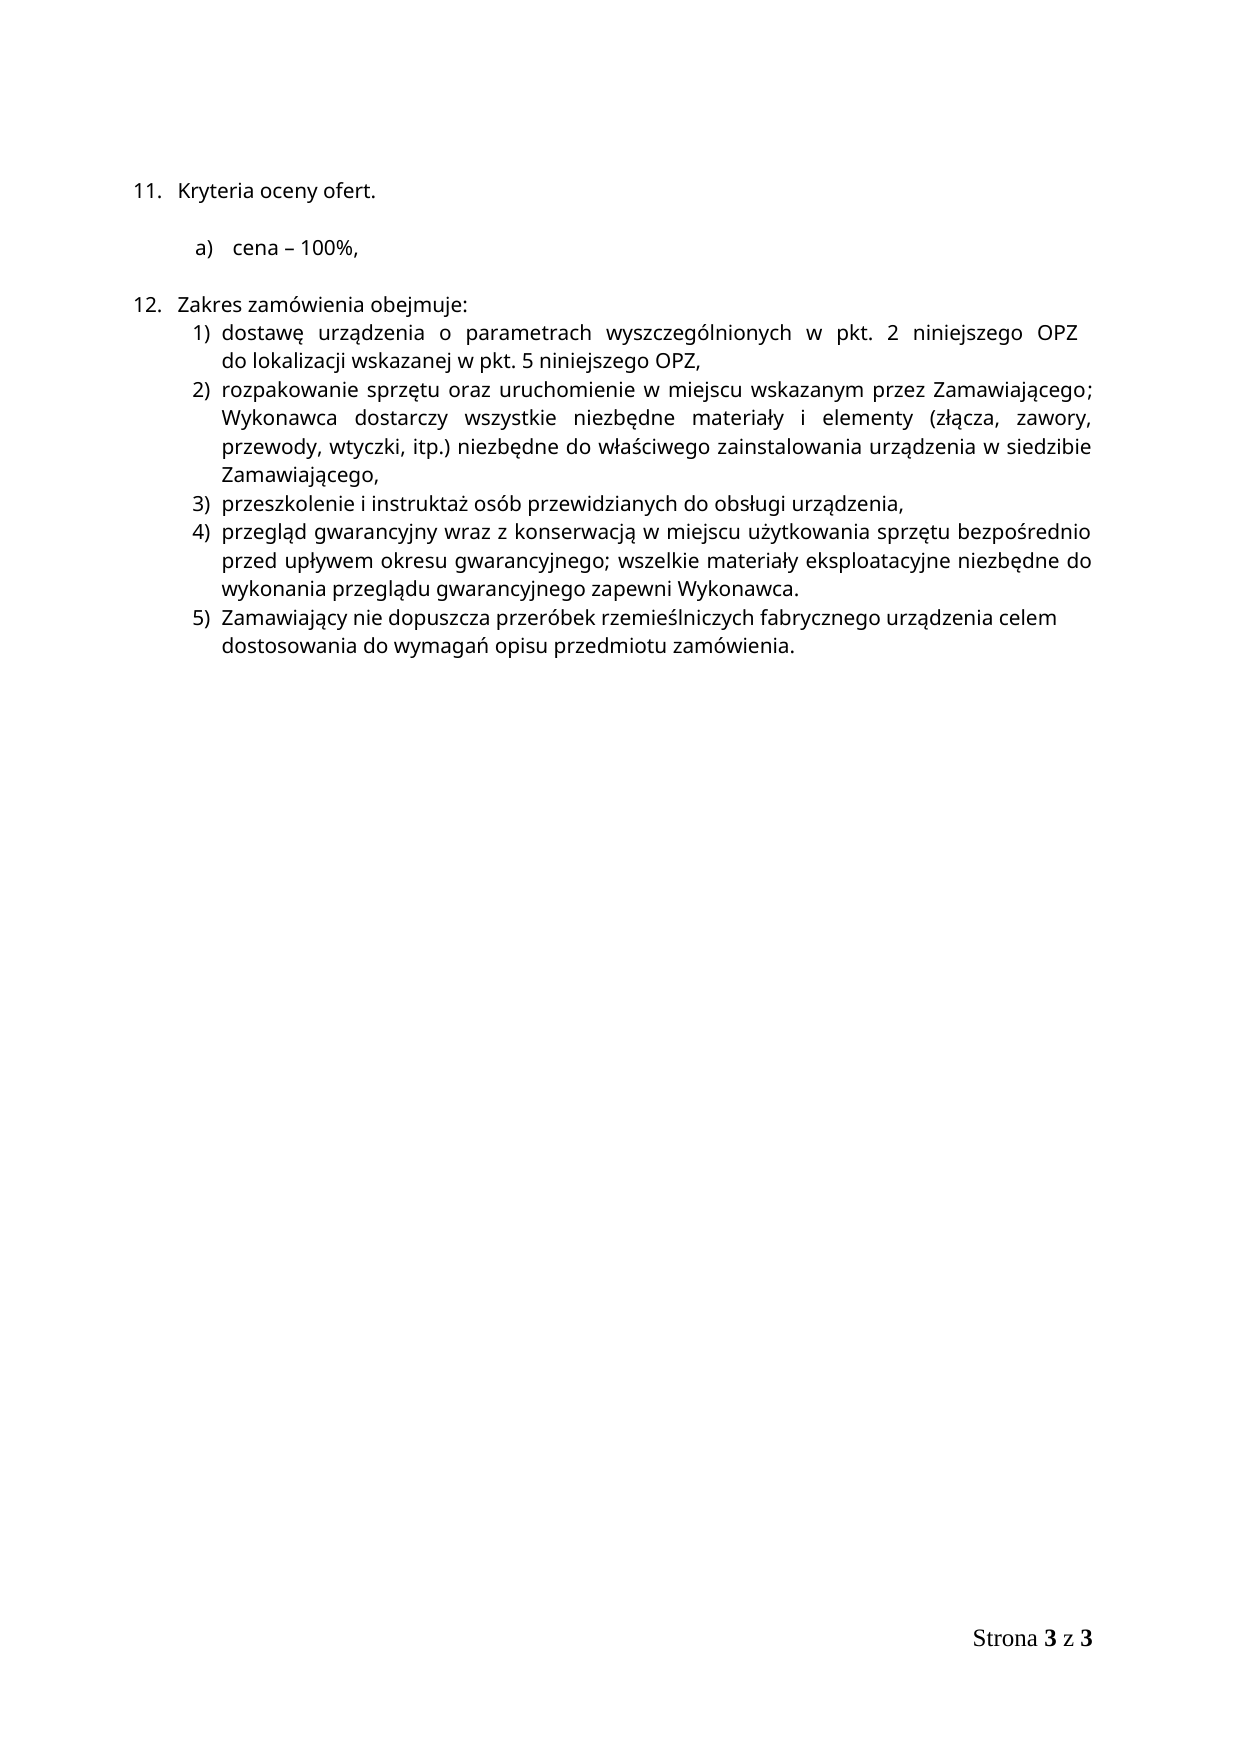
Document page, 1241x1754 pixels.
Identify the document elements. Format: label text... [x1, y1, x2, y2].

list dostawę urządzenia o parametrach wyszczególnionych w pkt. 2 niniejszego OPZ do lokalizacji wskazanej w pkt. 5 niniejszego OPZ, [192, 318, 1093, 375]
list przegląd gwarancyjny wraz z konserwacją w miejscu użytkowania sprzętu bezpośrednio przed upływem okresu gwarancyjnego; wszelkie materiały eksploatacyjne niezbędne do wykonania przeglądu gwarancyjnego zapewni Wykonawca. [192, 517, 1093, 603]
list Zakres zamówienia obejmuje: [133, 290, 1093, 318]
list rozpakowanie sprzętu oraz uruchomienie w miejscu wskazanym przez Zamawiającego; Wykonawca dostarczy wszystkie niezbędne materiały i elementy (złącza, zawory, przewody, wtyczki, itp.) niezbędne do właściwego zainstalowania urządzenia w siedzibie Zamawiającego, [192, 375, 1093, 489]
list Kryteria oceny ofert. [133, 176, 1093, 204]
list Zamawiający nie dopuszcza przeróbek rzemieślniczych fabrycznego urządzenia celem dostosowania do wymagań opisu przedmiotu zamówienia. [192, 603, 1093, 659]
list cena – 100%, [195, 233, 1093, 261]
list przeszkolenie i instruktaż osób przewidzianych do obsługi urządzenia, [192, 489, 1093, 517]
